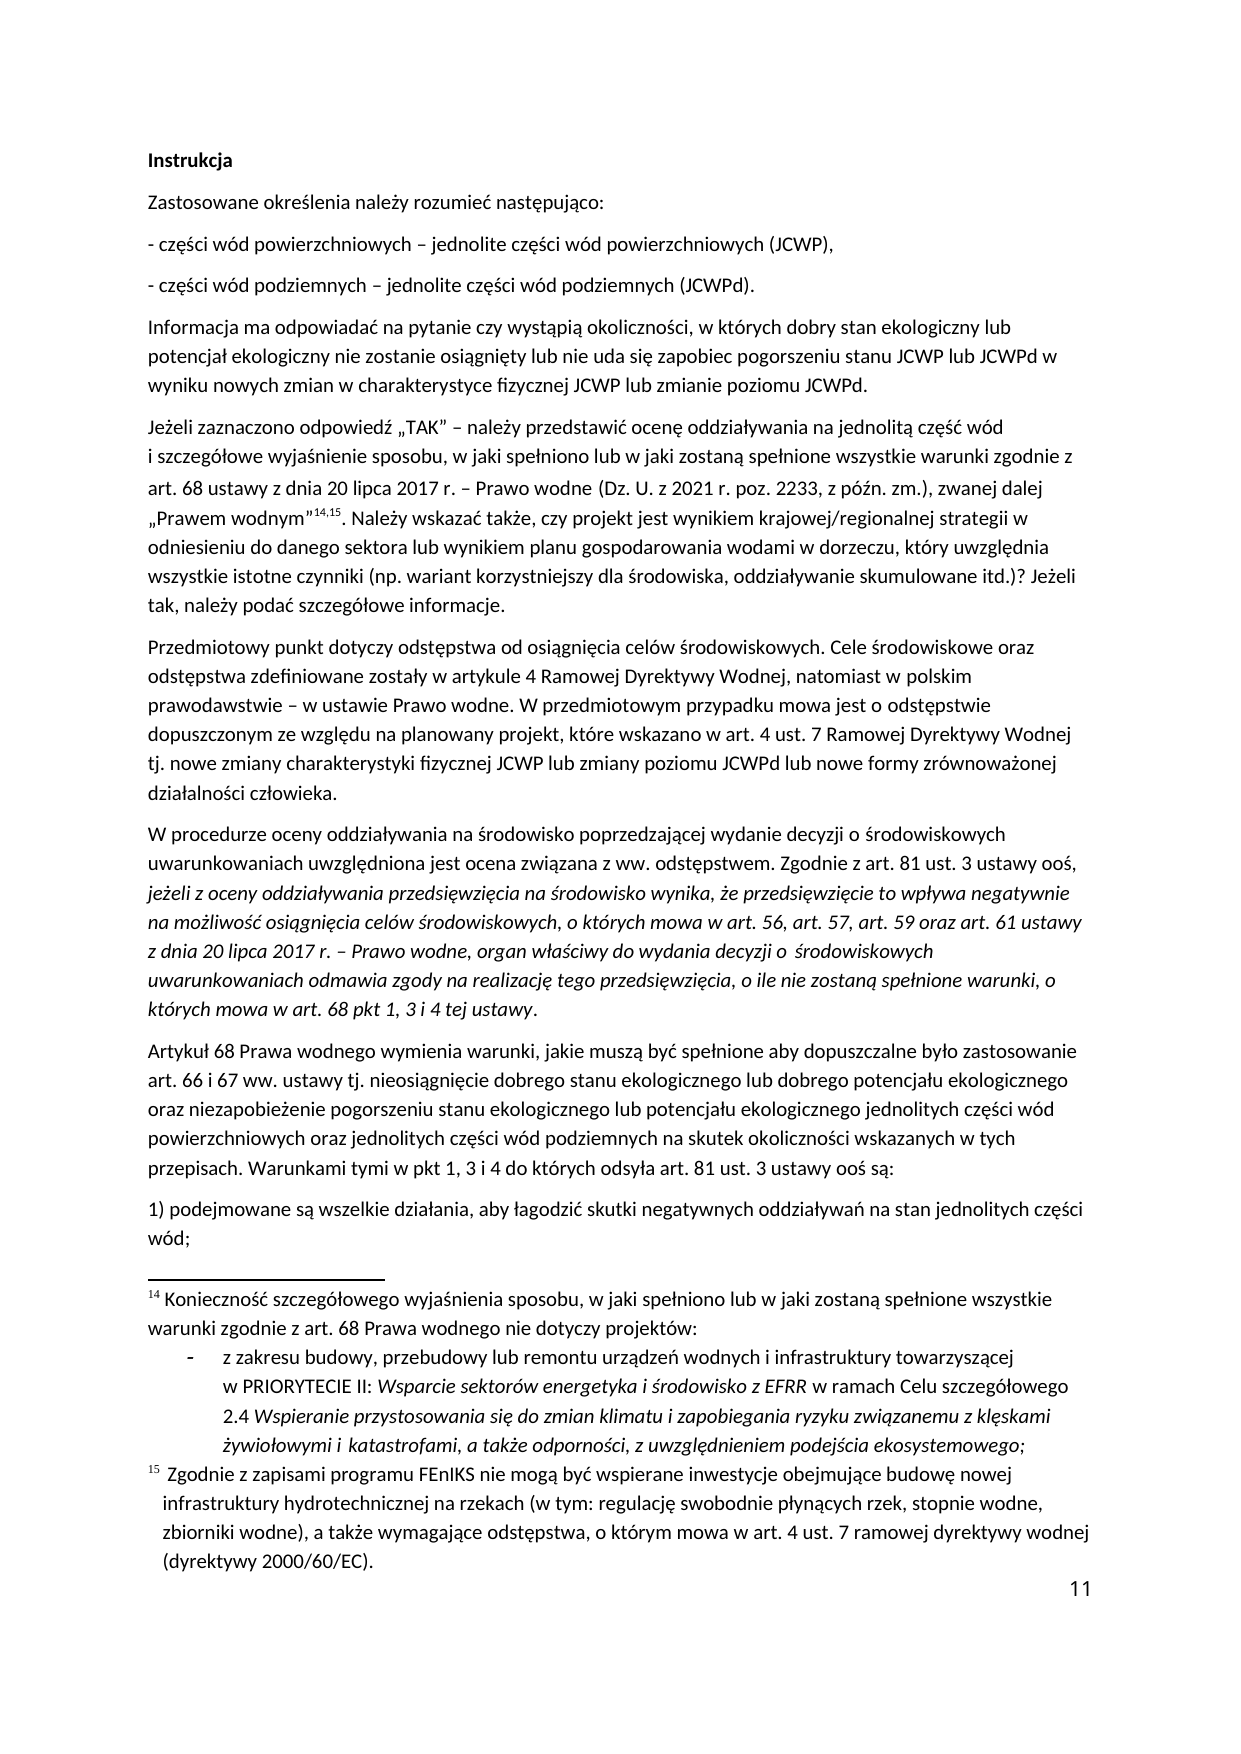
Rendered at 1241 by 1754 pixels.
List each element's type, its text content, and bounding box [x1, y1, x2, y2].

text 1) podejmowane są wszelkie działania, aby łagodzić skutki negatywnych oddziaływań na stan jednolitych części wód; [148, 1196, 1093, 1251]
text Zastosowane określenia należy rozumieć następująco: [148, 189, 1093, 215]
text Przedmiotowy punkt dotyczy odstępstwa od osiągnięcia celów środowiskowych. Cele środowiskowe oraz odstępstwa zdefiniowane zostały w artykule 4 Ramowej Dyrektywy Wodnej, natomiast w polskim prawodawstwie – w ustawie Prawo wodne. W przedmiotowym przypadku mowa jest o odstępstwie dopuszczonym ze względu na planowany projekt, które wskazano w art. 4 ust. 7 Ramowej Dyrektywy Wodnej tj. nowe zmiany charakterystyki fizycznej JCWP lub zmiany poziomu JCWPd lub nowe formy zrównoważonej działalności człowieka. [148, 634, 1093, 805]
text W procedurze oceny oddziaływania na środowisko poprzedzającej wydanie decyzji o środowiskowych uwarunkowaniach uwzględniona jest ocena związana z ww. odstępstwem. Zgodnie z art. 81 ust. 3 ustawy ooś, jeżeli z oceny oddziaływania przedsięwzięcia na środowisko wynika, że przedsięwzięcie to wpływa negatywnie na możliwość osiągnięcia celów środowiskowych, o których mowa w art. 56, art. 57, art. 59 oraz art. 61 ustawy z dnia 20 lipca 2017 r. – Prawo wodne, organ właściwy do wydania decyzji o środowiskowych uwarunkowaniach odmawia zgody na realizację tego przedsięwzięcia, o ile nie zostaną spełnione warunki, o których mowa w art. 68 pkt 1, 3 i 4 tej ustawy. [148, 821, 1093, 1022]
text Artykuł 68 Prawa wodnego wymienia warunki, jakie muszą być spełnione aby dopuszczalne było zastosowanie art. 66 i 67 ww. ustawy tj. nieosiągnięcie dobrego stanu ekologicznego lub dobrego potencjału ekologicznego oraz niezapobieżenie pogorszeniu stanu ekologicznego lub potencjału ekologicznego jednolitych części wód powierzchniowych oraz jednolitych części wód podziemnych na skutek okoliczności wskazanych w tych przepisach. Warunkami tymi w pkt 1, 3 i 4 do których odsyła art. 81 ust. 3 ustawy ooś są: [148, 1038, 1093, 1180]
text Informacja ma odpowiadać na pytanie czy wystąpią okoliczności, w których dobry stan ekologiczny lub potencjał ekologiczny nie zostanie osiągnięty lub nie uda się zapobiec pogorszeniu stanu JCWP lub JCWPd w wyniku nowych zmian w charakterystyce fizycznej JCWP lub zmianie poziomu JCWPd. [148, 314, 1093, 398]
text Jeżeli zaznaczono odpowiedź „TAK” – należy przedstawić ocenę oddziaływania na jednolitą część wód i szczegółowe wyjaśnienie sposobu, w jaki spełniono lub w jaki zostaną spełnione wszystkie warunki zgodnie z art. 68 ustawy z dnia 20 lipca 2017 r. – Prawo wodne (Dz. U. z 2021 r. poz. 2233, z późn. zm.), zwanej dalej „Prawem wodnym”,. Należy wskazać także, czy projekt jest wynikiem krajowej/regionalnej strategii w odniesieniu do danego sektora lub wynikiem planu gospodarowania wodami w dorzeczu, który uwzględnia wszystkie istotne czynniki (np. wariant korzystniejszy dla środowiska, oddziaływanie skumulowane itd.)? Jeżeli tak, należy podać szczegółowe informacje. [148, 414, 1093, 618]
text - części wód podziemnych – jednolite części wód podziemnych (JCWPd). [148, 273, 1093, 298]
text - części wód powierzchniowych – jednolite części wód powierzchniowych (JCWP), [148, 231, 1093, 256]
text Instrukcja [148, 148, 1093, 173]
